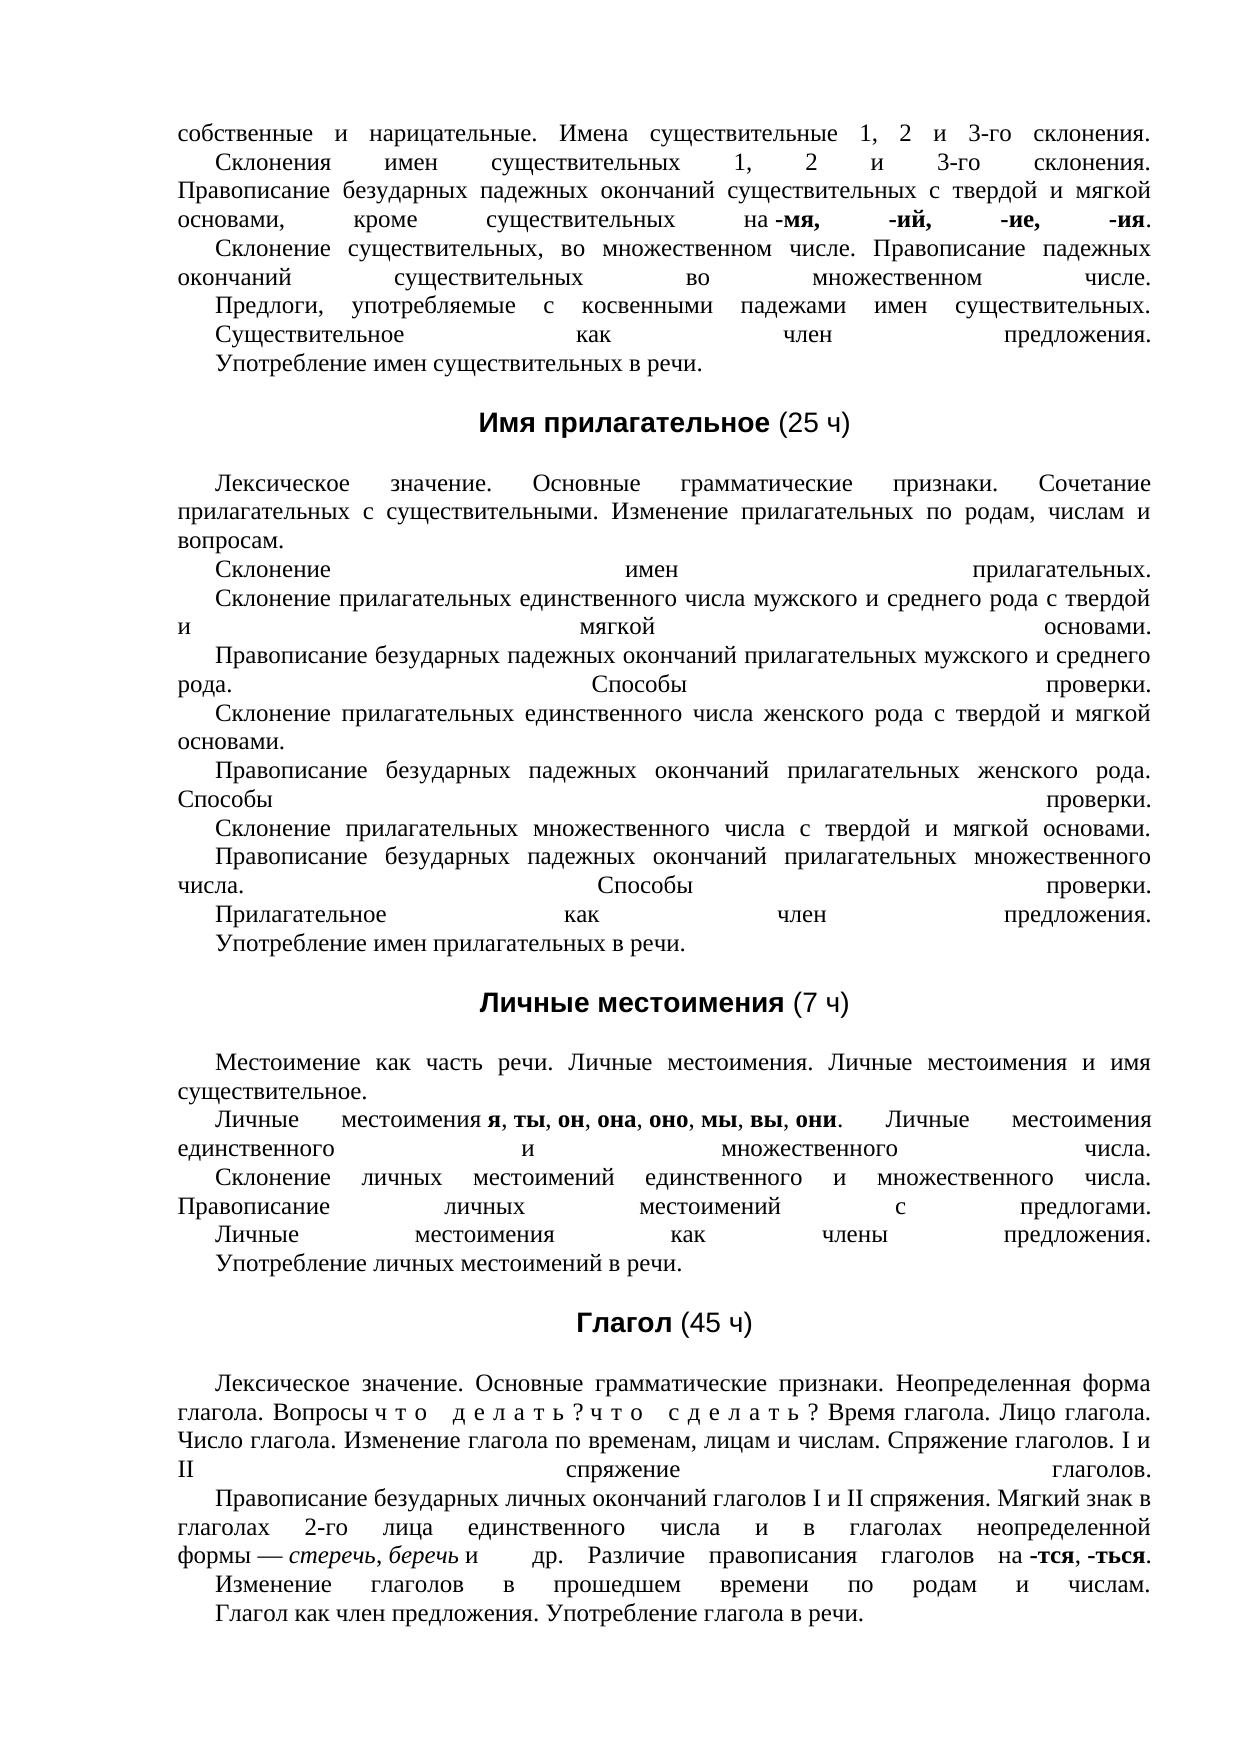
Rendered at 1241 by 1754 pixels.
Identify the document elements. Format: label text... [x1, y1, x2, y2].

text Лексическое значение. Основные грамматические признаки. Неопределенная форма глагола. Вопросы что делать? что сделать? Время глагола. Лицо глагола. Число глагола. Изменение глагола по временам, лицам и числам. Спряжение глаголов. I и II спряжение глаголов. Правописание безударных личных окончаний глаголов I и II спряжения. Мягкий знак в глаголах 2-го лица единственного числа и в глаголах неопределенной формы — стеречь, беречь и др. Различие правописания глаголов на -тся, -ться. Изменение глаголов в прошедшем времени по родам и числам. Глагол как член предложения. Употребление глагола в речи. [177, 1368, 1152, 1627]
text Имя прилагательное (25 ч) [177, 406, 1152, 438]
text Глагол (45 ч) [177, 1306, 1152, 1339]
text Личные местоимения (7 ч) [177, 986, 1152, 1018]
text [177, 118, 1152, 377]
text Лексическое значение. Основные грамматические признаки. Сочетание прилагательных с существительными. Изменение прилагательных по родам, числам и вопросам. Склонение имен прилагательных. Склонение прилагательных единственного числа мужского и среднего рода с твердой и мягкой основами. Правописание безударных падежных окончаний прилагательных мужского и среднего рода. Способы проверки. Склонение прилагательных единственного числа женского рода с твердой и мягкой основами. Правописание безударных падежных окончаний прилагательных женского рода. Способы проверки. Склонение прилагательных множественного числа с твердой и мягкой основами. Правописание безударных падежных окончаний прилагательных множественного числа. Способы проверки. Прилагательное как член предложения. Употребление имен прилагательных в речи. [177, 468, 1152, 956]
text Местоимение как часть речи. Личные местоимения. Личные местоимения и имя существительное. Личные местоимения я, ты, он, она, оно, мы, вы, они. Личные местоимения единственного и множественного числа. Склонение личных местоимений единственного и множественного числа. Правописание личных местоимений с предлогами. Личные местоимения как члены предложения. Употребление личных местоимений в речи. [177, 1047, 1152, 1277]
